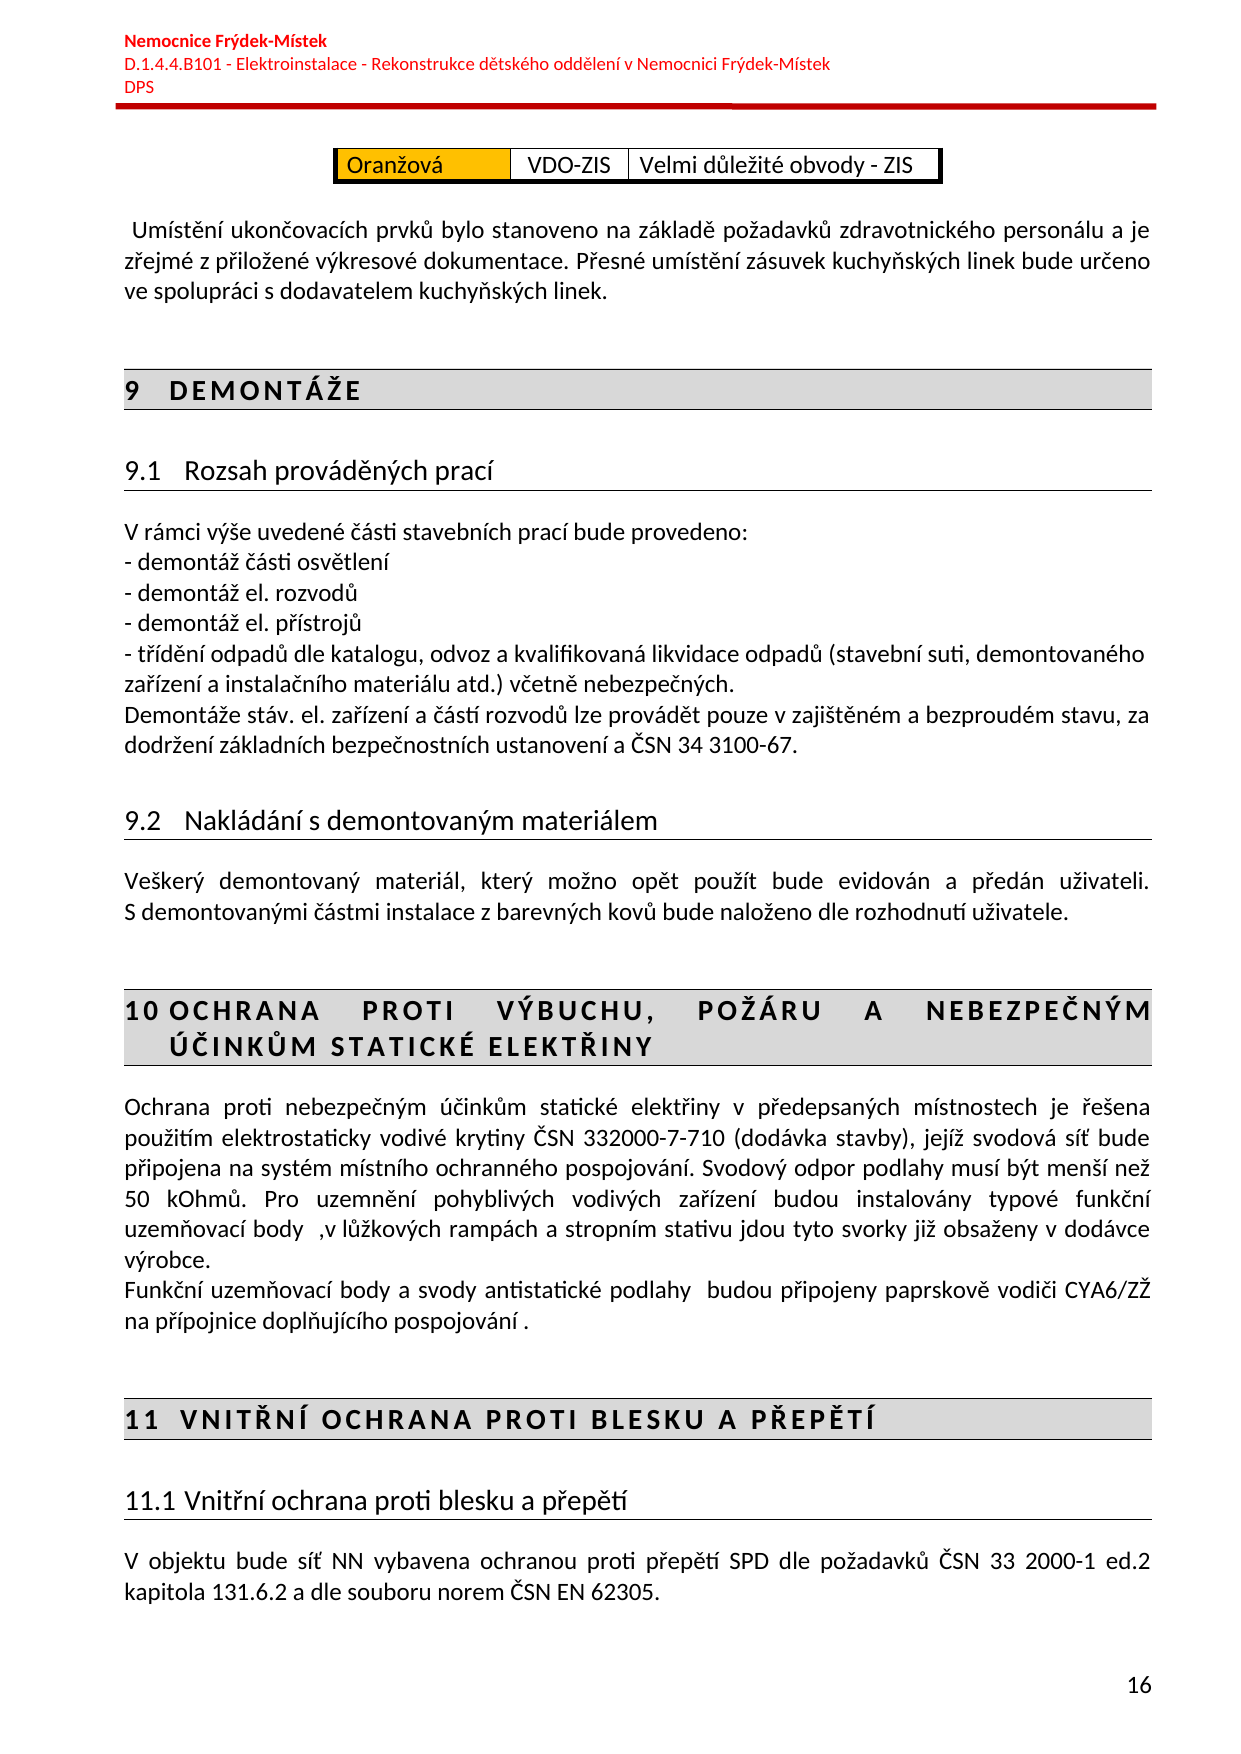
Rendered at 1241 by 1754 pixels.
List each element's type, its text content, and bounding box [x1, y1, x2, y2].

text - demontáž el. přístrojů [124, 607, 1152, 638]
subtitle Ochrana proti výbuchu, požáru a nebezpečným účinkům statické elektřiny [124, 990, 1152, 1065]
table_cell Velmi důležité obvody - ZIS [629, 149, 938, 179]
subtitle Rozsah prováděných prací [124, 452, 1152, 490]
text Demontáže stáv. el. zařízení a částí rozvodů lze provádět pouze v zajištěném a bezproudém stavu, za dodržení základních bezpečnostních ustanovení a ČSN 34 3100-67. [124, 699, 1152, 760]
text Ochrana proti nebezpečným účinkům statické elektřiny v předepsaných místnostech je řešena použitím elektrostaticky vodivé krytiny ČSN 332000-7-710 (dodávka stavby), jejíž svodová síť bude připojena na systém místního ochranného pospojování. Svodový odpor podlahy musí být menší než 50 kOhmů. Pro uzemnění pohyblivých vodivých zařízení budou instalovány typové funkční uzemňovací body ,v lůžkových rampách a stropním stativu jdou tyto svorky již obsaženy v dodávce výrobce. [124, 1091, 1152, 1274]
text V rámci výše uvedené části stavebních prací bude provedeno: [124, 516, 1152, 546]
text - třídění odpadů dle katalogu, odvoz a kvalifikovaná likvidace odpadů (stavební suti, demontovaného [124, 638, 1152, 668]
subtitle Vnitřní ochrana proti blesku a přepětí [124, 1482, 1152, 1519]
text V objektu bude síť NN vybavena ochranou proti přepětí SPD dle požadavků ČSN 33 2000-1 ed.2 kapitola 131.6.2 a dle souboru norem ČSN EN 62305. [124, 1545, 1152, 1606]
text zařízení a instalačního materiálu atd.) včetně nebezpečných. [124, 668, 1152, 699]
subtitle Nakládání s demontovaným materiálem [124, 802, 1152, 839]
text Veškerý demontovaný materiál, který možno opět použít bude evidován a předán uživateli. S demontovanými částmi instalace z barevných kovů bude naloženo dle rozhodnutí uživatele. [124, 865, 1152, 926]
text Funkční uzemňovací body a svody antistatické podlahy budou připojeny paprskově vodiči CYA6/ZŽ na přípojnice doplňujícího pospojování . [124, 1274, 1152, 1336]
table_cell Oranžová [338, 149, 510, 179]
text - demontáž el. rozvodů [124, 577, 1152, 607]
table_cell VDO-ZIS [511, 149, 628, 179]
subtitle Demontáže [124, 370, 1152, 409]
subtitle Vnitřní ochrana proti blesku a přepětí [124, 1399, 1152, 1439]
text Umístění ukončovacích prvků bylo stanoveno na základě požadavků zdravotnického personálu a je zřejmé z přiložené výkresové dokumentace. Přesné umístění zásuvek kuchyňských linek bude určeno ve spolupráci s dodavatelem kuchyňských linek. [124, 214, 1152, 306]
text - demontáž části osvětlení [124, 546, 1152, 577]
